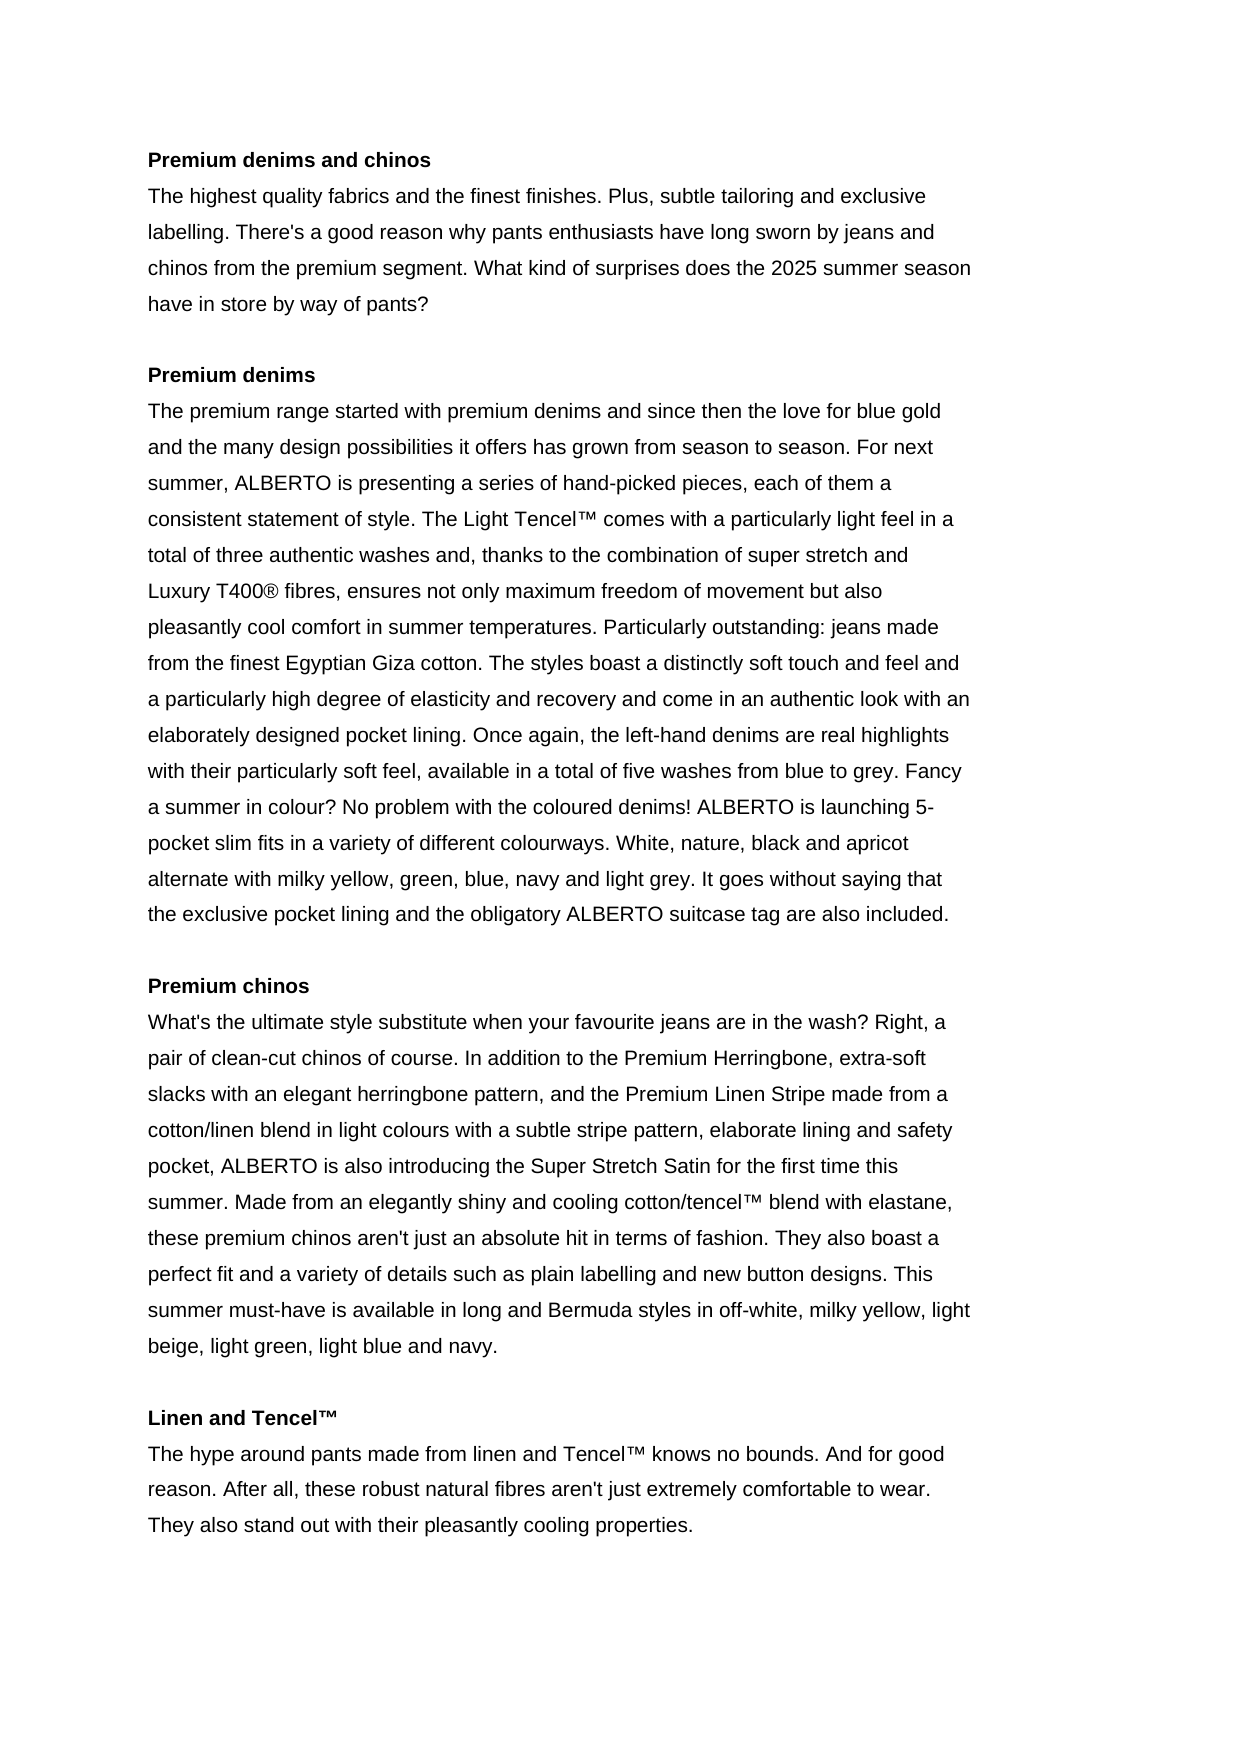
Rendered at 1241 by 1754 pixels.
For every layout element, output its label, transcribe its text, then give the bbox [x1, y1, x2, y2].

text The premium range started with premium denims and since then the love for blue gold and the many design possibilities it offers has grown from season to season. For next summer, ALBERTO is presenting a series of hand-picked pieces, each of them a consistent statement of style. The Light Tencel™ comes with a particularly light feel in a total of three authentic washes and, thanks to the combination of super stretch and Luxury T400® fibres, ensures not only maximum freedom of movement but also pleasantly cool comfort in summer temperatures. Particularly outstanding: jeans made from the finest Egyptian Giza cotton. The styles boast a distinctly soft touch and feel and a particularly high degree of elasticity and recovery and come in an authentic look with an elaborately designed pocket lining. Once again, the left-hand denims are real highlights with their particularly soft feel, available in a total of five washes from blue to grey. Fancy a summer in colour? No problem with the coloured denims! ALBERTO is launching 5-pocket slim fits in a variety of different colourways. White, nature, black and apricot alternate with milky yellow, green, blue, navy and light grey. It goes without saying that the exclusive pocket lining and the obligatory ALBERTO suitcase tag are also included. [148, 399, 975, 926]
text Premium chinos [148, 974, 975, 998]
text Linen and Tencel™ [148, 1405, 975, 1429]
text The hype around pants made from linen and Tencel™ knows no bounds. And for good reason. After all, these robust natural fibres aren't just extremely comfortable to wear. They also stand out with their pleasantly cooling properties. [148, 1441, 975, 1537]
text Premium denims and chinos [148, 148, 975, 172]
text What's the ultimate style substitute when your favourite jeans are in the wash? Right, a pair of clean-cut chinos of course. In addition to the Premium Herringbone, extra-soft slacks with an elegant herringbone pattern, and the Premium Linen Stripe made from a cotton/linen blend in light colours with a subtle stripe pattern, elaborate lining and safety pocket, ALBERTO is also introducing the Super Stretch Satin for the first time this summer. Made from an elegantly shiny and cooling cotton/tencel™ blend with elastane, these premium chinos aren't just an absolute hit in terms of fashion. They also boast a perfect fit and a variety of details such as plain labelling and new button designs. This summer must-have is available in long and Bermuda styles in off-white, milky yellow, light beige, light green, light blue and navy. [148, 1010, 975, 1357]
text The highest quality fabrics and the finest finishes. Plus, subtle tailoring and exclusive labelling. There's a good reason why pants enthusiasts have long sworn by jeans and chinos from the premium segment. What kind of surprises does the 2025 summer season have in store by way of pants? [148, 183, 975, 315]
text Premium denims [148, 363, 975, 387]
